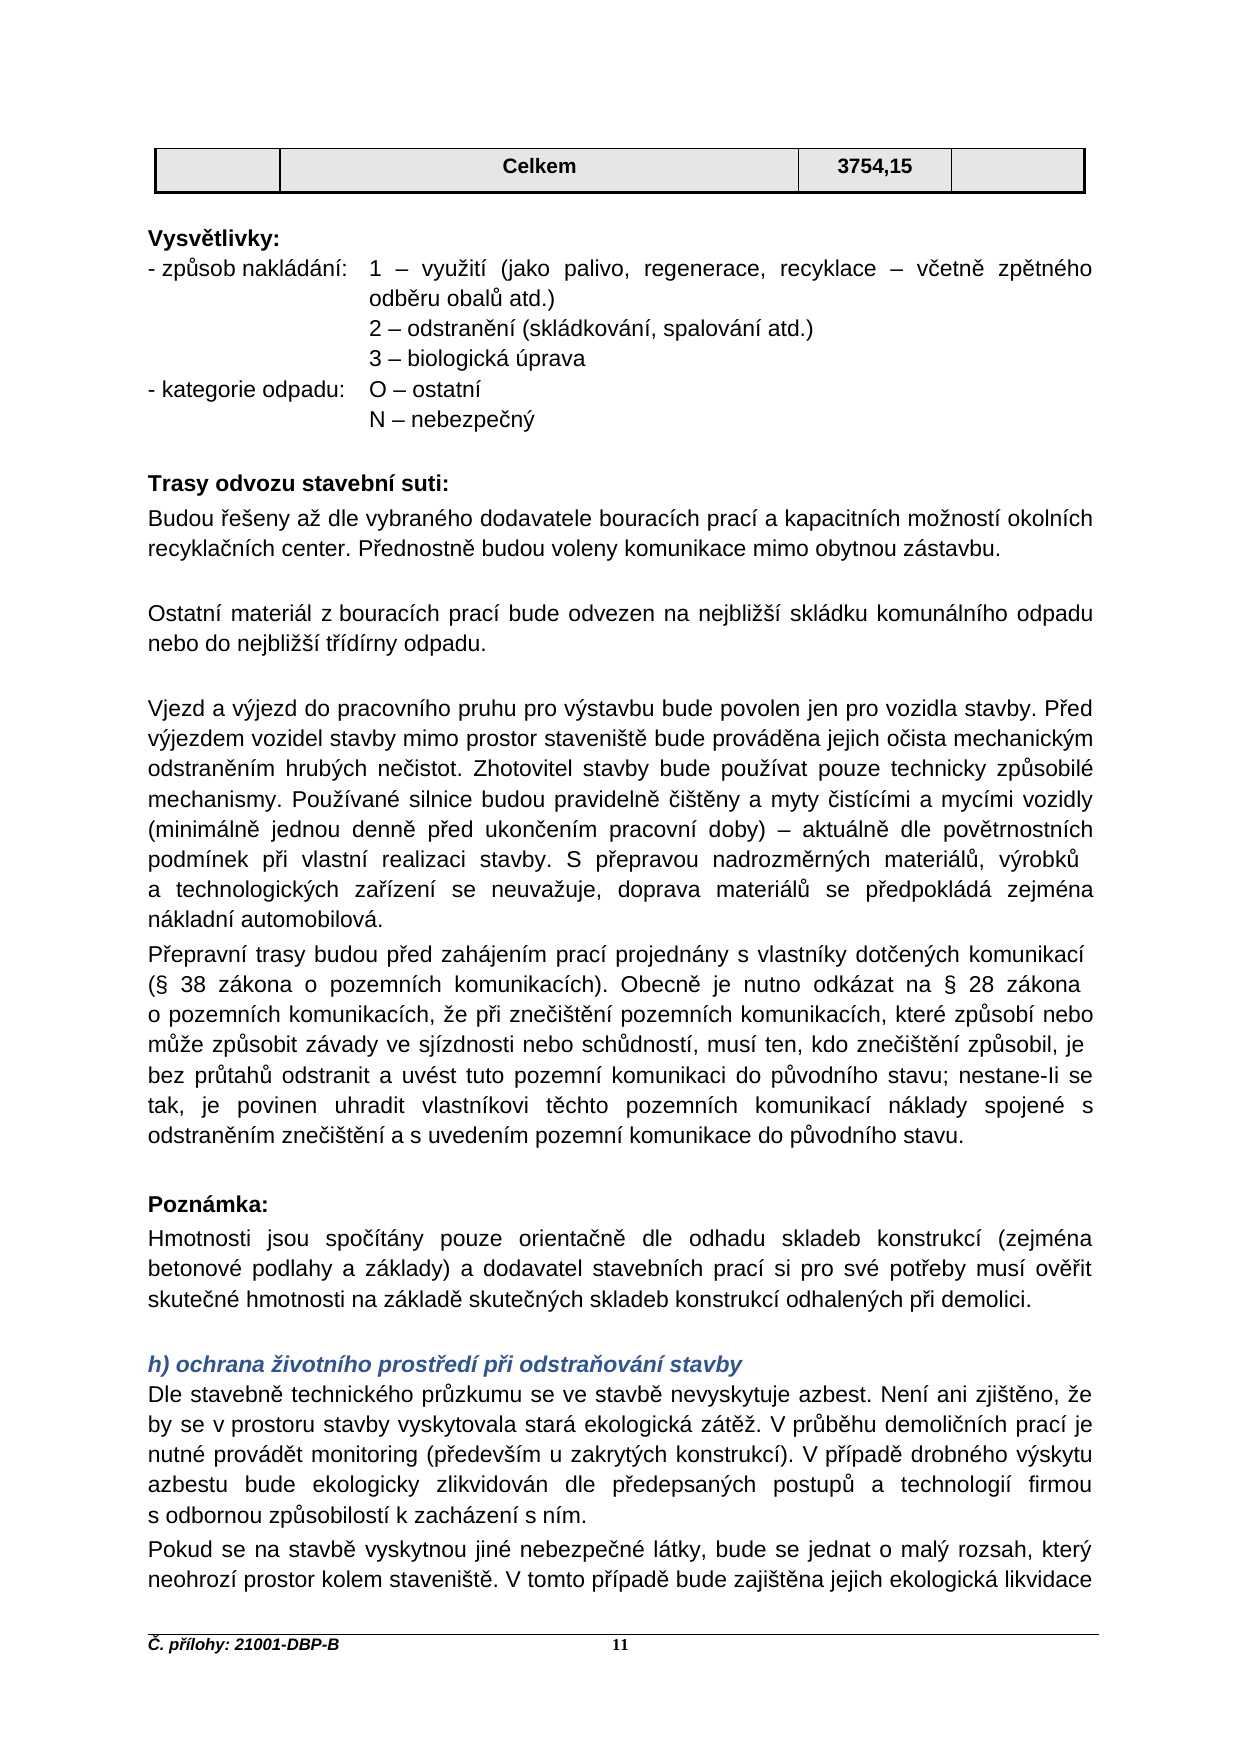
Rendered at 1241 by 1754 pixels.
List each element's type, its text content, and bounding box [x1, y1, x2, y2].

text Ostatní materiál z bouracích prací bude odvezen na nejbližší skládku komunálního odpadu nebo do nejbližší třídírny odpadu. [148, 600, 1094, 656]
text 2 – odstranění (skládkování, spalování atd.) [148, 315, 1093, 342]
text Trasy odvozu stavební suti: [148, 470, 1094, 497]
table_cell [157, 149, 279, 191]
text 3 – biologická úprava [148, 345, 1093, 372]
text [148, 1536, 1093, 1592]
text Dle stavebně technického průzkumu se ve stavbě nevyskytuje azbest. Není ani zjištěno, že by se v prostoru stavby vyskytovala stará ekologická zátěž. V průběhu demoličních prací je nutné provádět monitoring (především u zakrytých konstrukcí). V případě drobného výskytu azbestu bude ekologicky zlikvidován dle předepsaných postupů a technologií firmou s odbornou způsobilostí k zacházení s ním. [148, 1381, 1093, 1528]
text Přepravní trasy budou před zahájením prací projednány s vlastníky dotčených komunikací (§ 38 zákona o pozemních komunikacích). Obecně je nutno odkázat na § 28 zákona o pozemních komunikacích, že při znečištění pozemních komunikacích, které způsobí nebo může způsobit závady ve sjízdnosti nebo schůdností, musí ten, kdo znečištění způsobil, je bez průtahů odstranit a uvést tuto pozemní komunikaci do původního stavu; nestane-Ii se tak, je povinen uhradit vlastníkovi těchto pozemních komunikací náklady spojené s odstraněním znečištění a s uvedením pozemní komunikace do původního stavu. [148, 941, 1094, 1148]
table_cell [952, 149, 1083, 191]
text Poznámka: [148, 1191, 1094, 1217]
text Budou řešeny až dle vybraného dodavatele bouracích prací a kapacitních možností okolních recyklačních center. Přednostně budou voleny komunikace mimo obytnou zástavbu. [148, 505, 1094, 561]
text Hmotnosti jsou spočítány pouze orientačně dle odhadu skladeb konstrukcí (zejména betonové podlahy a základy) a dodavatel stavebních prací si pro své potřeby musí ověřit skutečné hmotnosti na základě skutečných skladeb konstrukcí odhalených při demolici. [148, 1225, 1093, 1312]
text Vjezd a výjezd do pracovního pruhu pro výstavbu bude povolen jen pro vozidla stavby. Před výjezdem vozidel stavby mimo prostor staveniště bude prováděna jejich očista mechanickým odstraněním hrubých nečistot. Zhotovitel stavby bude používat pouze technicky způsobilé mechanismy. Používané silnice budou pravidelně čištěny a myty čistícími a mycími vozidly (minimálně jednou denně před ukončením pracovní doby) – aktuálně dle povětrnostních podmínek při vlastní realizaci stavby. S přepravou nadrozměrných materiálů, výrobků a technologických zařízení se neuvažuje, doprava materiálů se předpokládá zejména nákladní automobilová. [148, 695, 1094, 933]
text - způsob nakládání: 1 – využití (jako palivo, regenerace, recyklace – včetně zpětného odběru obalů atd.) [148, 255, 1093, 311]
text Vysvětlivky: [148, 224, 1093, 251]
table_cell 3754,15 [799, 149, 951, 191]
text - kategorie odpadu: O – ostatní [148, 376, 1093, 402]
subtitle h) ochrana životního prostředí při odstraňování stavby [148, 1351, 1093, 1377]
text N – nebezpečný [148, 406, 1093, 432]
table_cell Celkem [281, 149, 798, 191]
